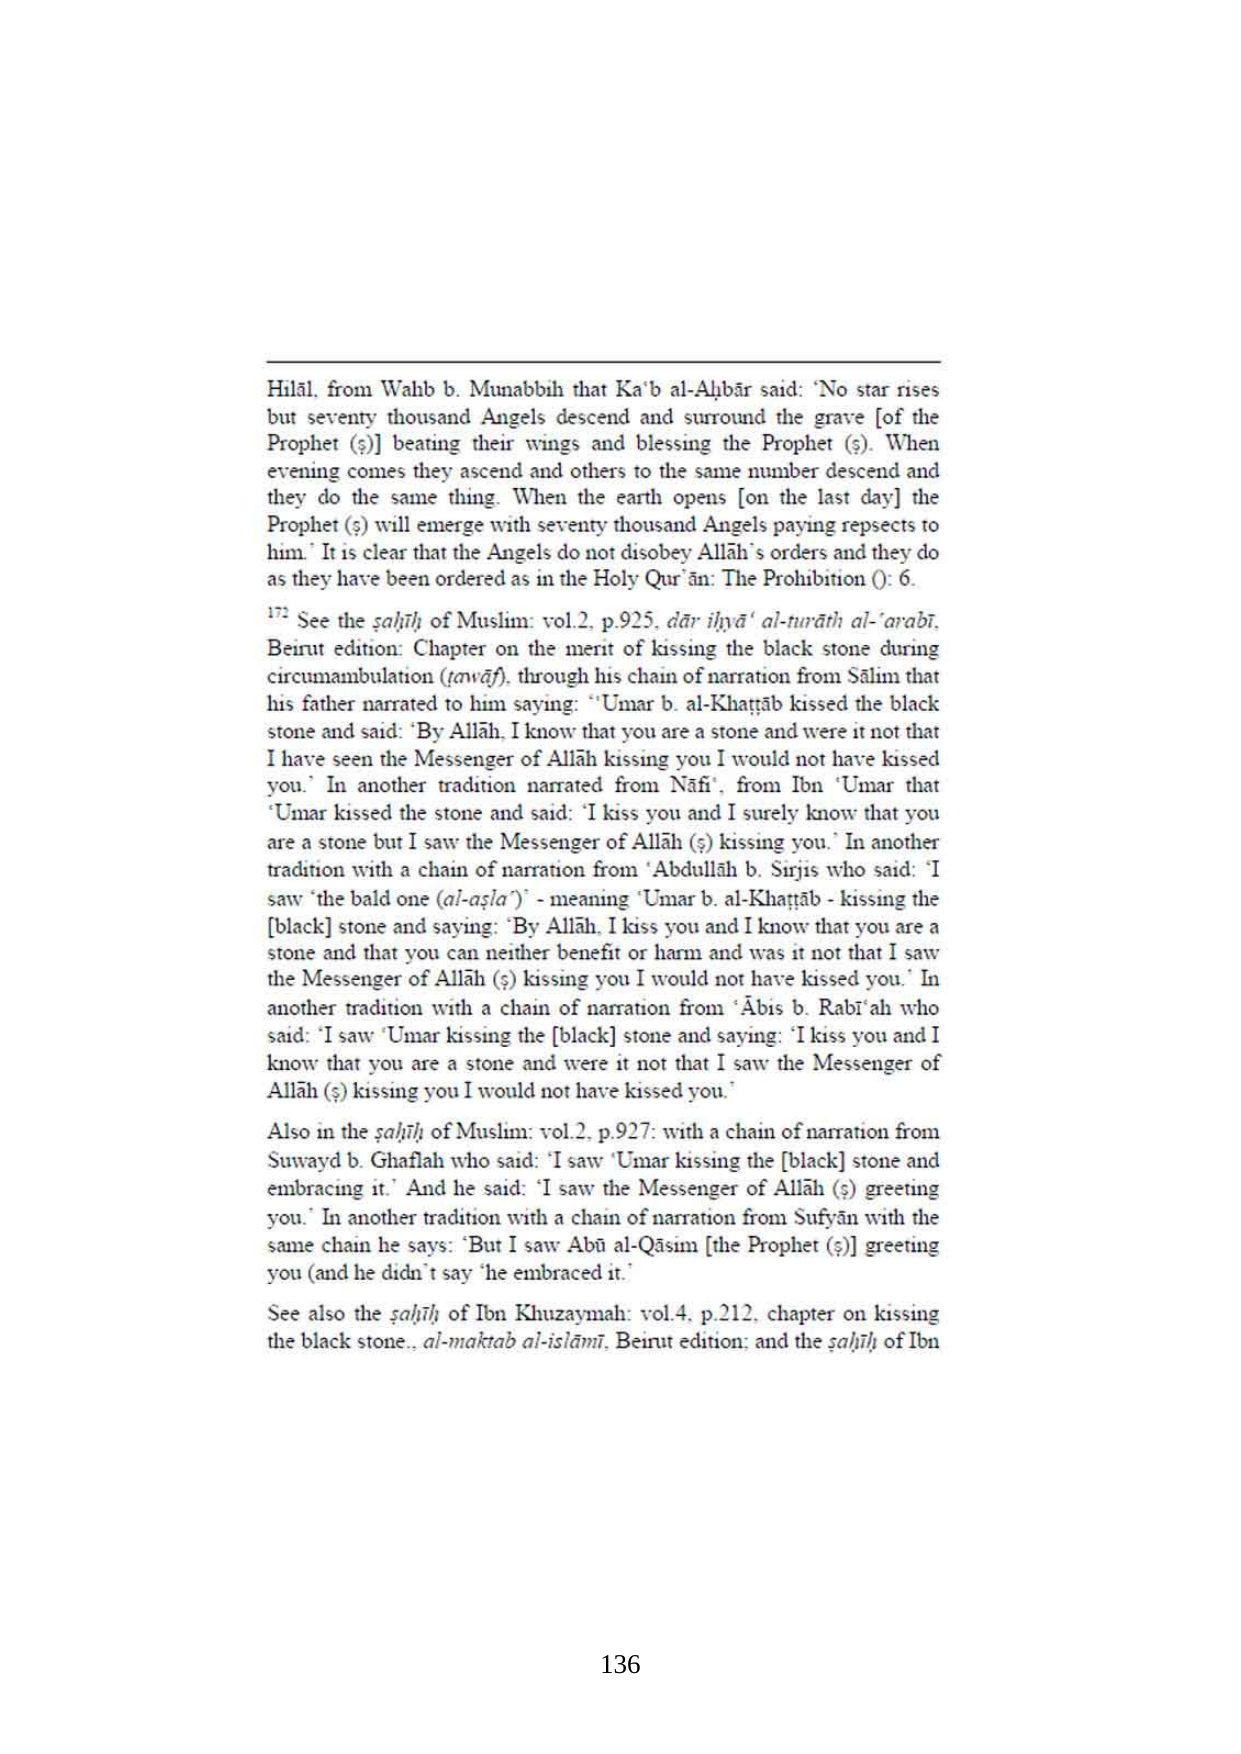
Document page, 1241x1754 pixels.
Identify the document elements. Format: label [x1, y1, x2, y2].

picture [236, 309, 1004, 1383]
